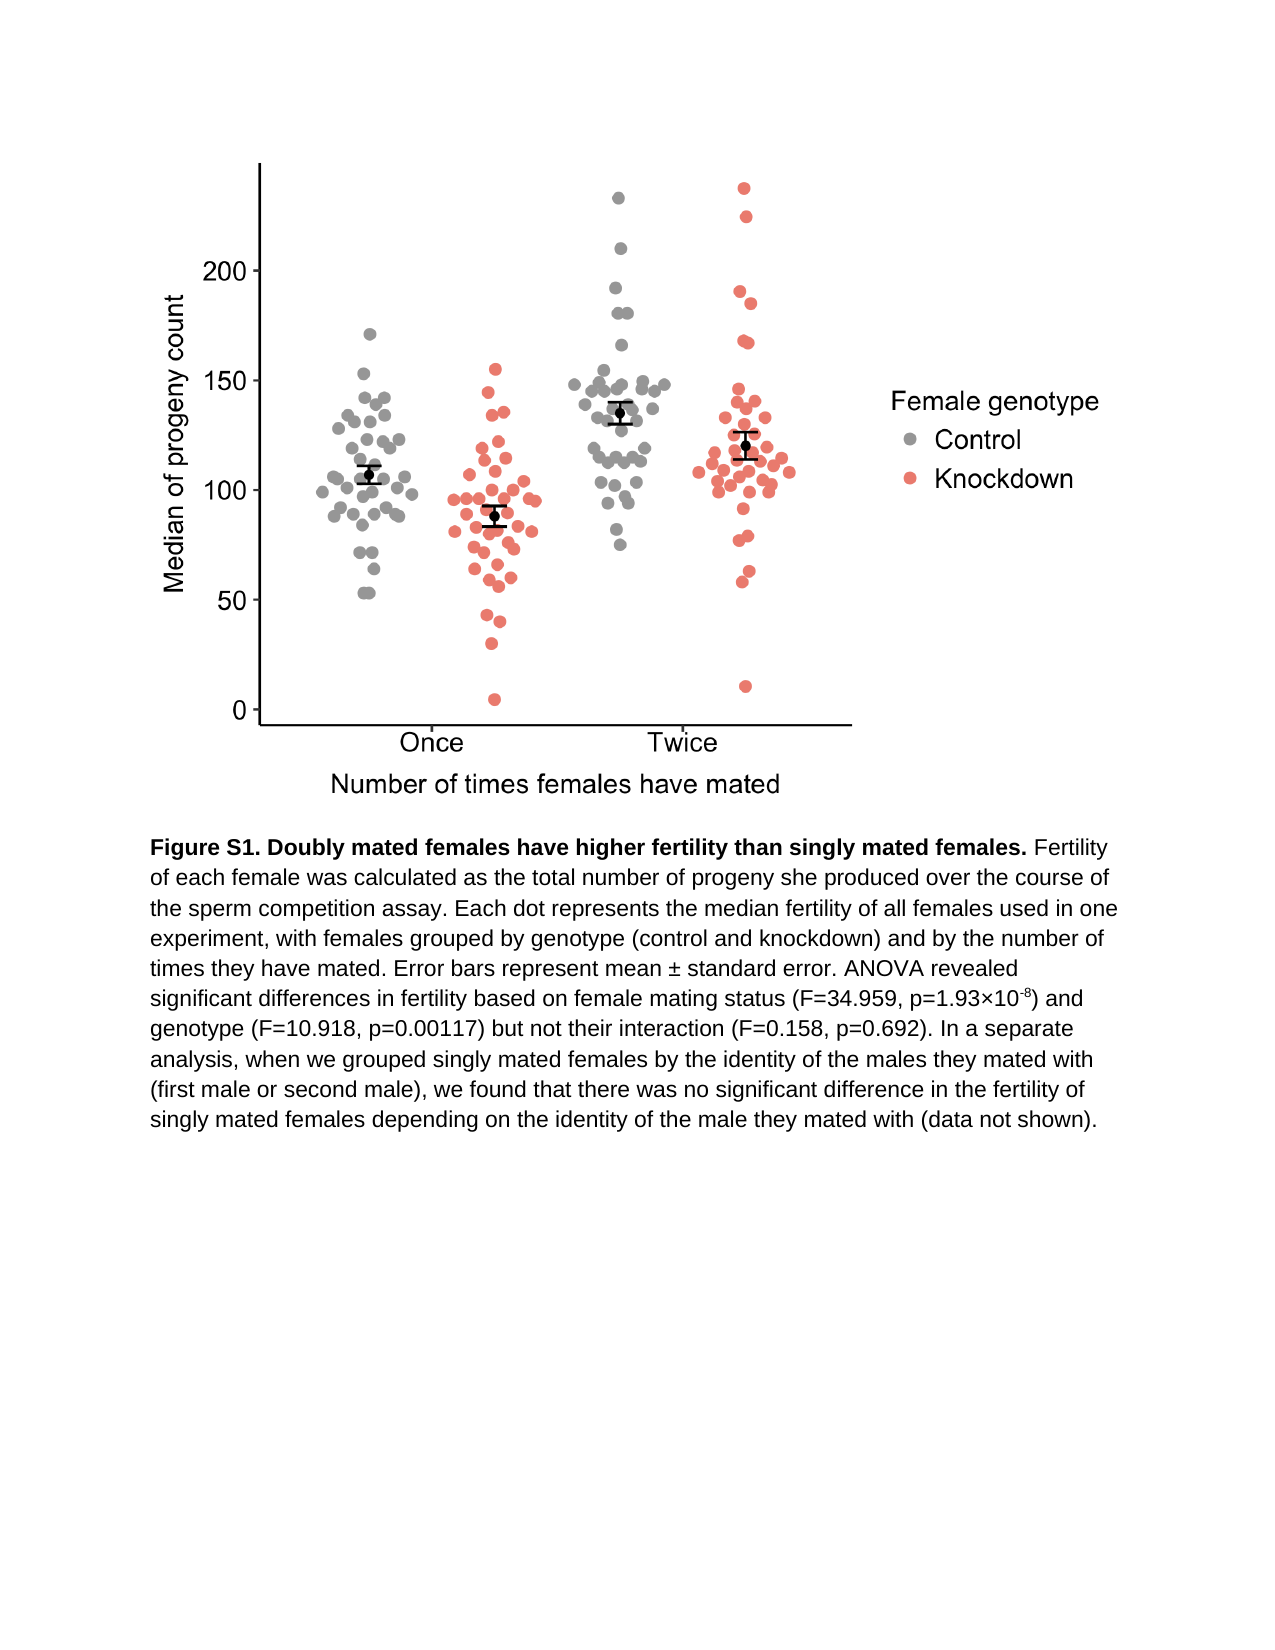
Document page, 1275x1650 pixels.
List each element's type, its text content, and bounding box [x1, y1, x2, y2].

text Figure S1. Doubly mated females have higher fertility than singly mated females. Fertility of each female was calculated as the total number of progeny she produced over the course of the sperm competition assay. Each dot represents the median fertility of all females used in one experiment, with females grouped by genotype (control and knockdown) and by the number of times they have mated. Error bars represent mean ± standard error. ANOVA revealed significant differences in fertility based on female mating status (F=34.959, p=1.93×10-8) and genotype (F=10.918, p=0.00117) but not their interaction (F=0.158, p=0.692). In a separate analysis, when we grouped singly mated females by the identity of the males they mated with (first male or second male), we found that there was no significant difference in the fertility of singly mated females depending on the identity of the male they mated with (data not shown). [150, 834, 1125, 1132]
picture [150, 150, 1125, 800]
